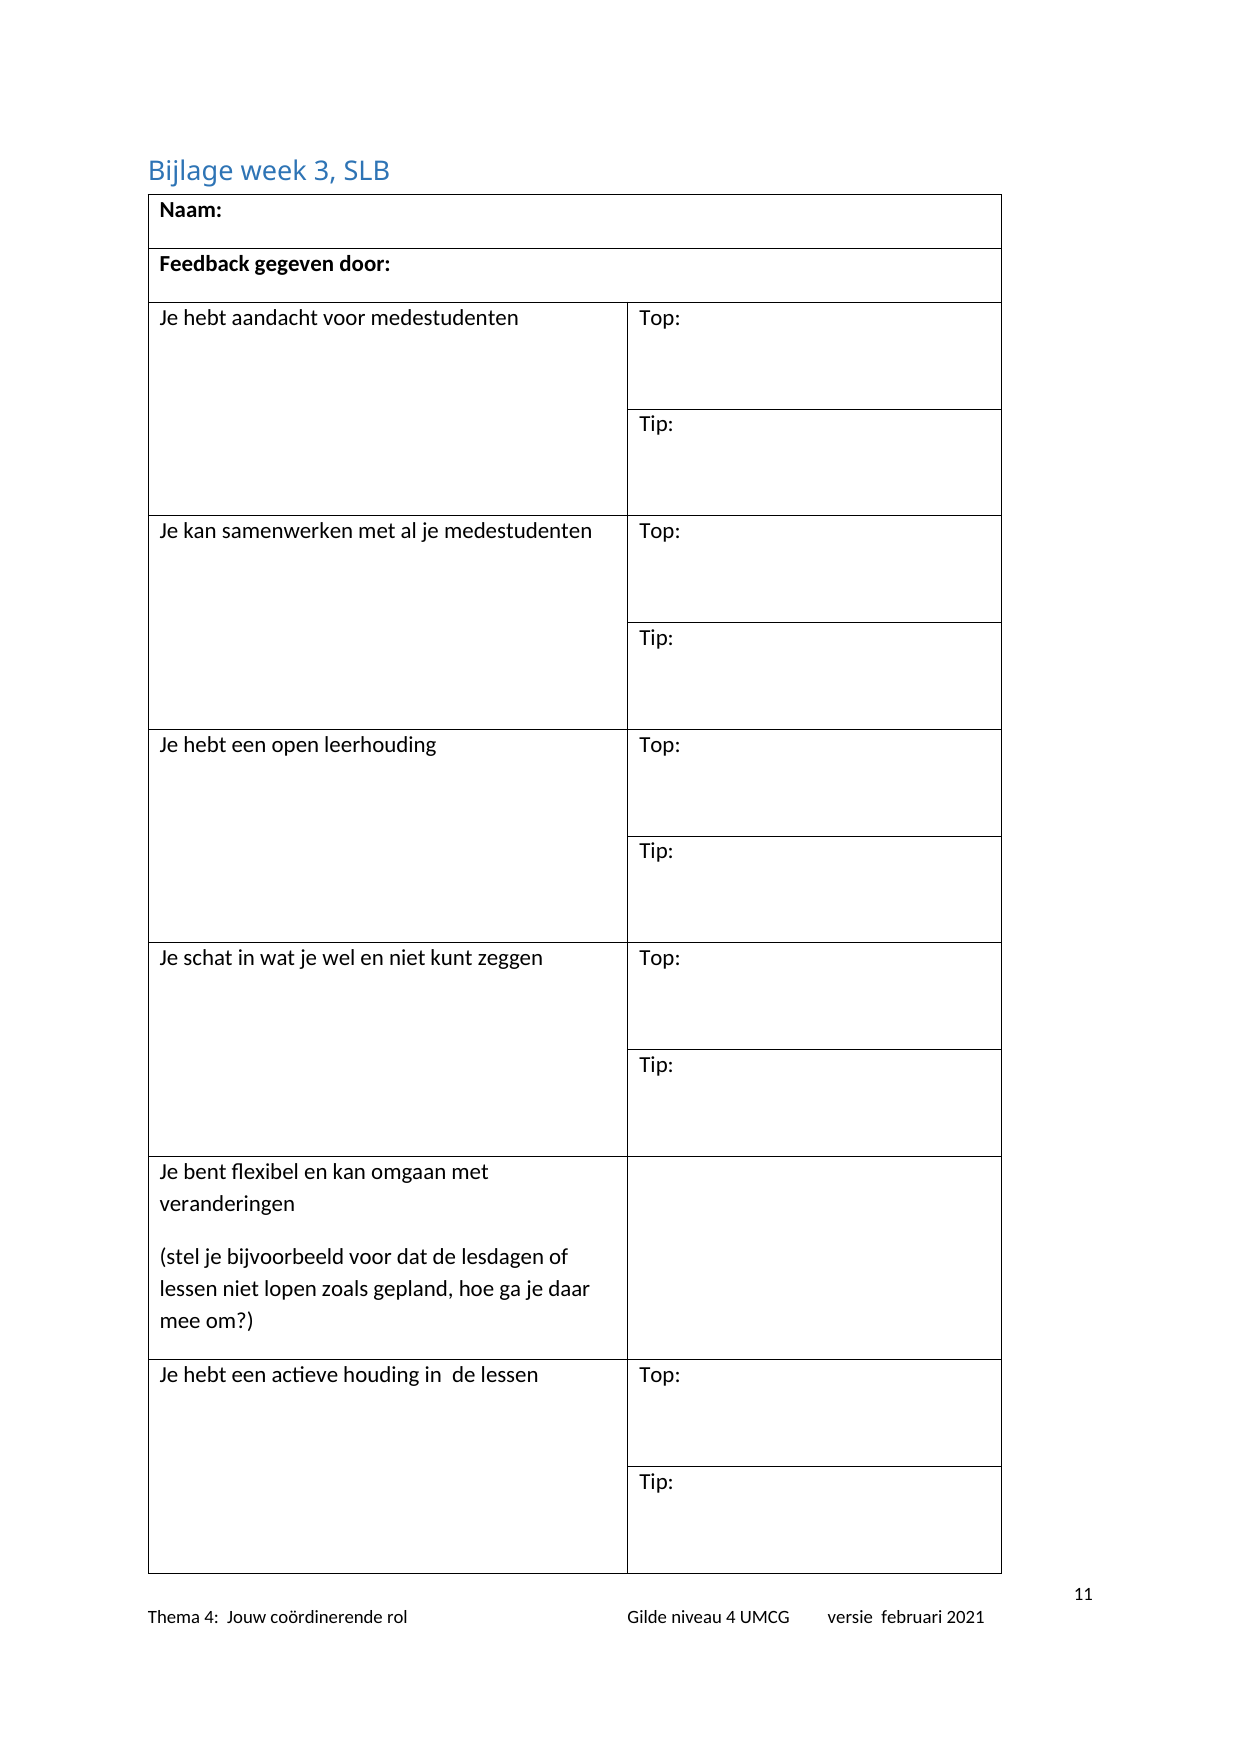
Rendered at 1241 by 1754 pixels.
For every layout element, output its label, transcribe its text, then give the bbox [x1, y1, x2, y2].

table_cell Top: [628, 303, 1001, 408]
table_cell Tip: [628, 837, 1001, 942]
table_cell Top: [628, 730, 1001, 836]
table_cell Tip: [628, 1050, 1001, 1156]
table_cell Feedback gegeven door: [149, 249, 1001, 302]
table_cell Tip: [628, 623, 1001, 729]
table_header Naam: [149, 195, 1001, 248]
table_cell Je kan samenwerken met al je medestudenten [149, 516, 627, 729]
table_cell [628, 1157, 1001, 1359]
table_cell Je schat in wat je wel en niet kunt zeggen [149, 943, 627, 1156]
table_cell Tip: [628, 1467, 1001, 1573]
table_cell Top: [628, 516, 1001, 622]
table_cell Tip: [628, 410, 1001, 515]
table_cell Top: [628, 1360, 1001, 1466]
table_cell Top: [628, 943, 1001, 1049]
table_cell Je bent flexibel en kan omgaan met veranderingen (stel je bijvoorbeeld voor dat de lesdagen of lessen niet lopen zoals gepland, hoe ga je daar mee om?) [149, 1157, 627, 1359]
subtitle Bijlage week 3, SLB [148, 152, 1093, 189]
table_cell Je hebt een open leerhouding [149, 730, 627, 942]
table_cell Je hebt een actieve houding in de lessen [149, 1360, 627, 1573]
table_cell Je hebt aandacht voor medestudenten [149, 303, 627, 515]
